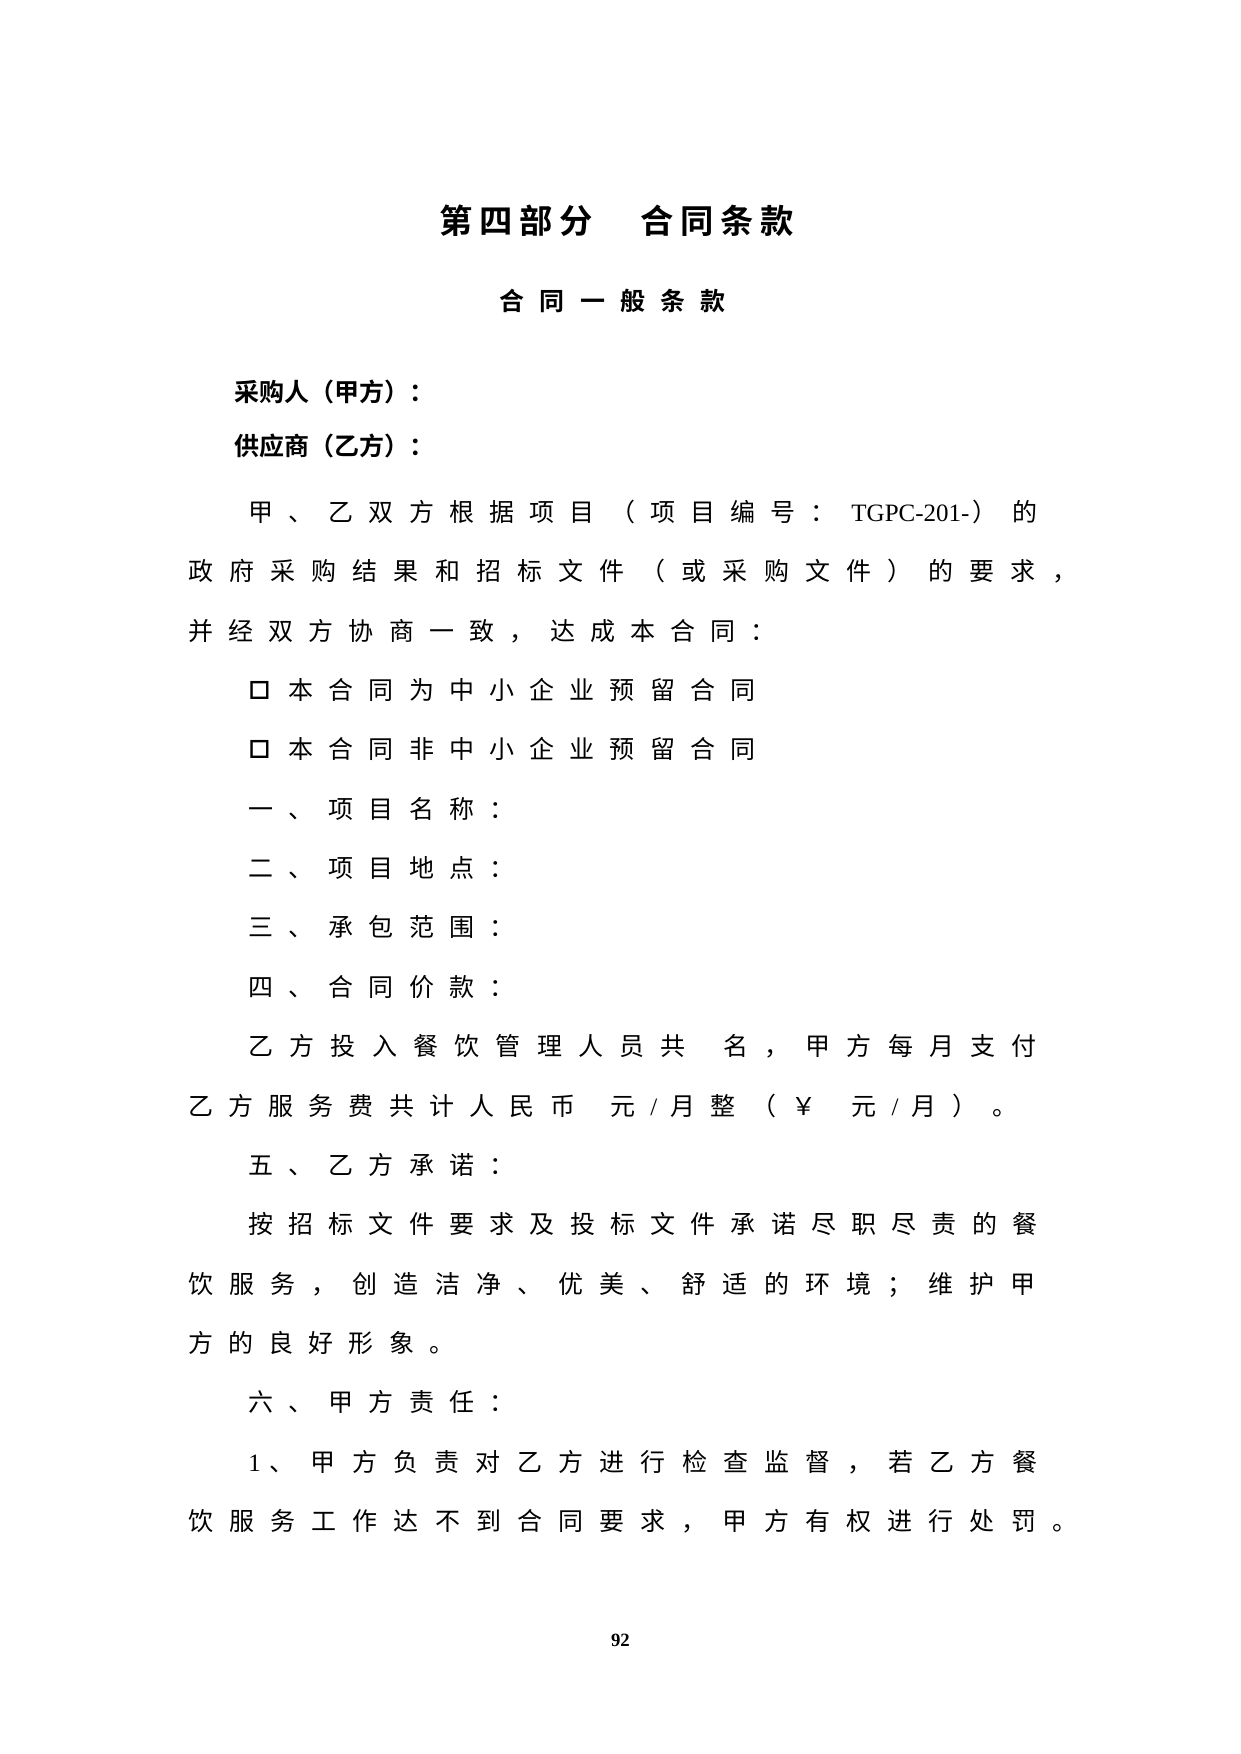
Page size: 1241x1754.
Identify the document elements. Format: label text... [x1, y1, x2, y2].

text 乙方投入餐饮管理人员共 名，甲方每月支付乙方服务费共计人民币 元/月整（￥ 元/月）。 [188, 1015, 1052, 1134]
text 甲、乙双方根据项目（项目编号：TGPC-201-）的政府采购结果和招标文件（或采购文件）的要求，并经双方协商一致，达成本合同： [188, 481, 1052, 659]
text 供应商（乙方）： [188, 426, 1052, 463]
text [188, 1431, 1052, 1549]
text 合同一般条款 [188, 269, 1052, 329]
subtitle 第四部分 合同条款 [188, 189, 1052, 249]
text 六、甲方责任： [188, 1371, 1052, 1431]
list 本合同为中小企业预留合同 [234, 659, 1052, 718]
text 按招标文件要求及投标文件承诺尽职尽责的餐饮服务，创造洁净、优美、舒适的环境；维护甲方的良好形象。 [188, 1193, 1052, 1371]
text 五、乙方承诺： [188, 1134, 1052, 1193]
text 一、项目名称： [188, 778, 1052, 837]
text 四、合同价款： [188, 956, 1052, 1015]
text 采购人（甲方）： [188, 372, 1052, 408]
text 二、项目地点： [188, 837, 1052, 896]
text 三、承包范围： [188, 896, 1052, 956]
list 本合同非中小企业预留合同 [234, 718, 1052, 778]
